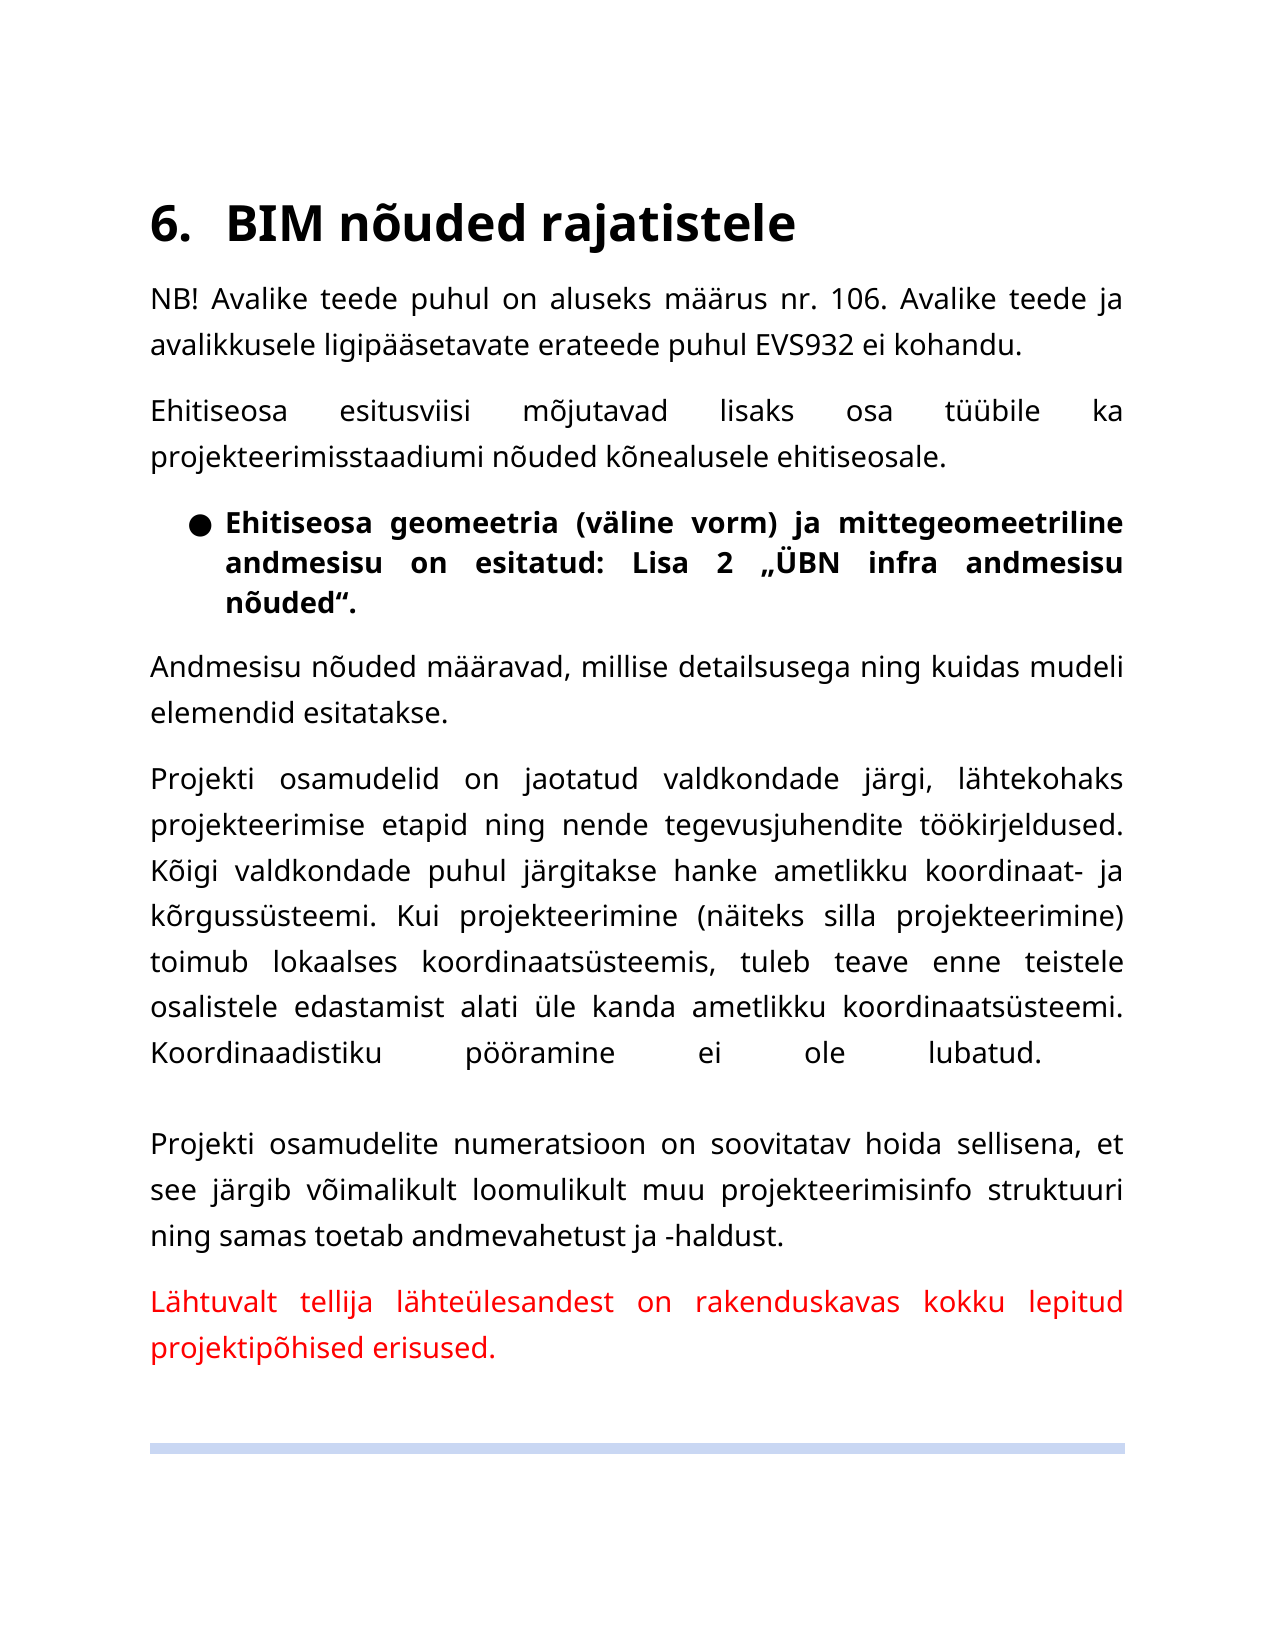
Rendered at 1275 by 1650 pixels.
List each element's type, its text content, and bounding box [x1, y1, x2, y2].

text Lähtuvalt tellija lähteülesandest on rakenduskavas kokku lepitud projektipõhised erisused. [150, 1281, 1125, 1367]
text Andmesisu nõuded määravad, millise detailsusega ning kuidas mudeli elemendid esitatakse. [150, 647, 1125, 732]
subtitle BIM nõuded rajatistele [150, 187, 1125, 256]
text NB! Avalike teede puhul on aluseks määrus nr. 106. Avalike teede ja avalikkusele ligipääsetavate erateede puhul EVS932 ei kohandu. [150, 278, 1125, 364]
list Ehitiseosa geomeetria (väline vorm) ja mittegeomeetriline andmesisu on esitatud: Lisa 2 „ÜBN infra andmesisu nõuded“. [187, 502, 1125, 622]
text Projekti osamudelid on jaotatud valdkondade järgi, lähtekohaks projekteerimise etapid ning nende tegevusjuhendite töökirjeldused. Kõigi valdkondade puhul järgitakse hanke ametlikku koordinaat- ja kõrgussüsteemi. Kui projekteerimine (näiteks silla projekteerimine) toimub lokaalses koordinaatsüsteemis, tuleb teave enne teistele osalistele edastamist alati üle kanda ametlikku koordinaatsüsteemi. Koordinaadistiku pööramine ei ole lubatud. Projekti osamudelite numeratsioon on soovitatav hoida sellisena, et see järgib võimalikult loomulikult muu projekteerimisinfo struktuuri ning samas toetab andmevahetust ja -haldust. [150, 759, 1125, 1254]
picture [150, 1443, 1125, 1454]
text Ehitiseosa esitusviisi mõjutavad lisaks osa tüübile ka projekteerimisstaadiumi nõuded kõnealusele ehitiseosale. [150, 390, 1125, 476]
